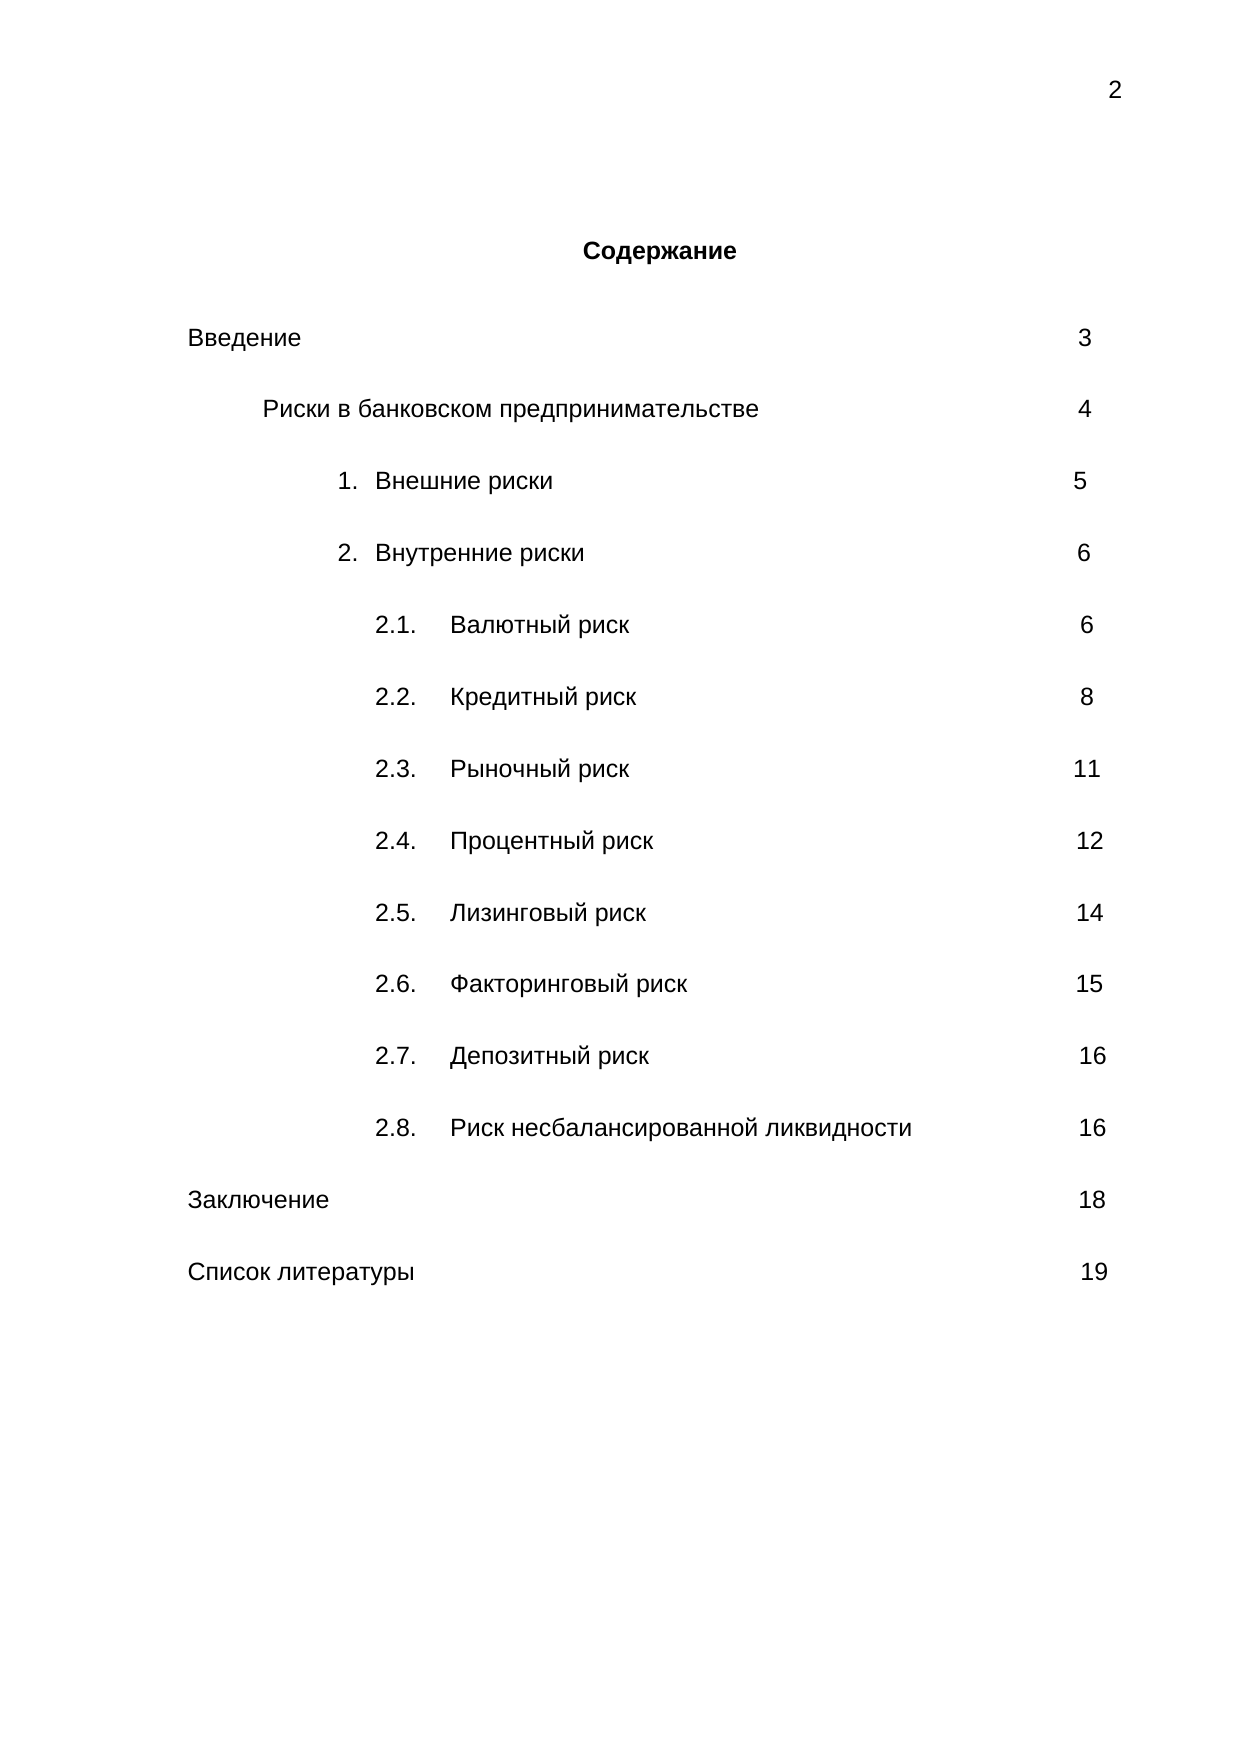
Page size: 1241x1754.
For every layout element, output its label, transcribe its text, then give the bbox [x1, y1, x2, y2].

text Список литературы 19 [187, 1257, 1132, 1286]
list Лизинговый риск 14 [375, 897, 1132, 926]
text Риски в банковском предпринимательстве 4 [262, 394, 1132, 423]
list Валютный риск 6 [375, 610, 1132, 639]
list Рыночный риск 11 [375, 754, 1132, 782]
text Заключение 18 [187, 1185, 1132, 1214]
text Введение 3 [187, 322, 1132, 351]
list Процентный риск 12 [375, 826, 1132, 854]
list Депозитный риск 16 [375, 1041, 1132, 1070]
list Внешние риски 5 [337, 466, 1132, 495]
list Внутренние риски 6 [337, 538, 1132, 567]
list Риск несбалансированной ликвидности 16 [375, 1113, 1132, 1142]
text Содержание [187, 236, 1132, 265]
list Кредитный риск 8 [375, 682, 1132, 711]
list Факторинговый риск 15 [375, 969, 1132, 998]
